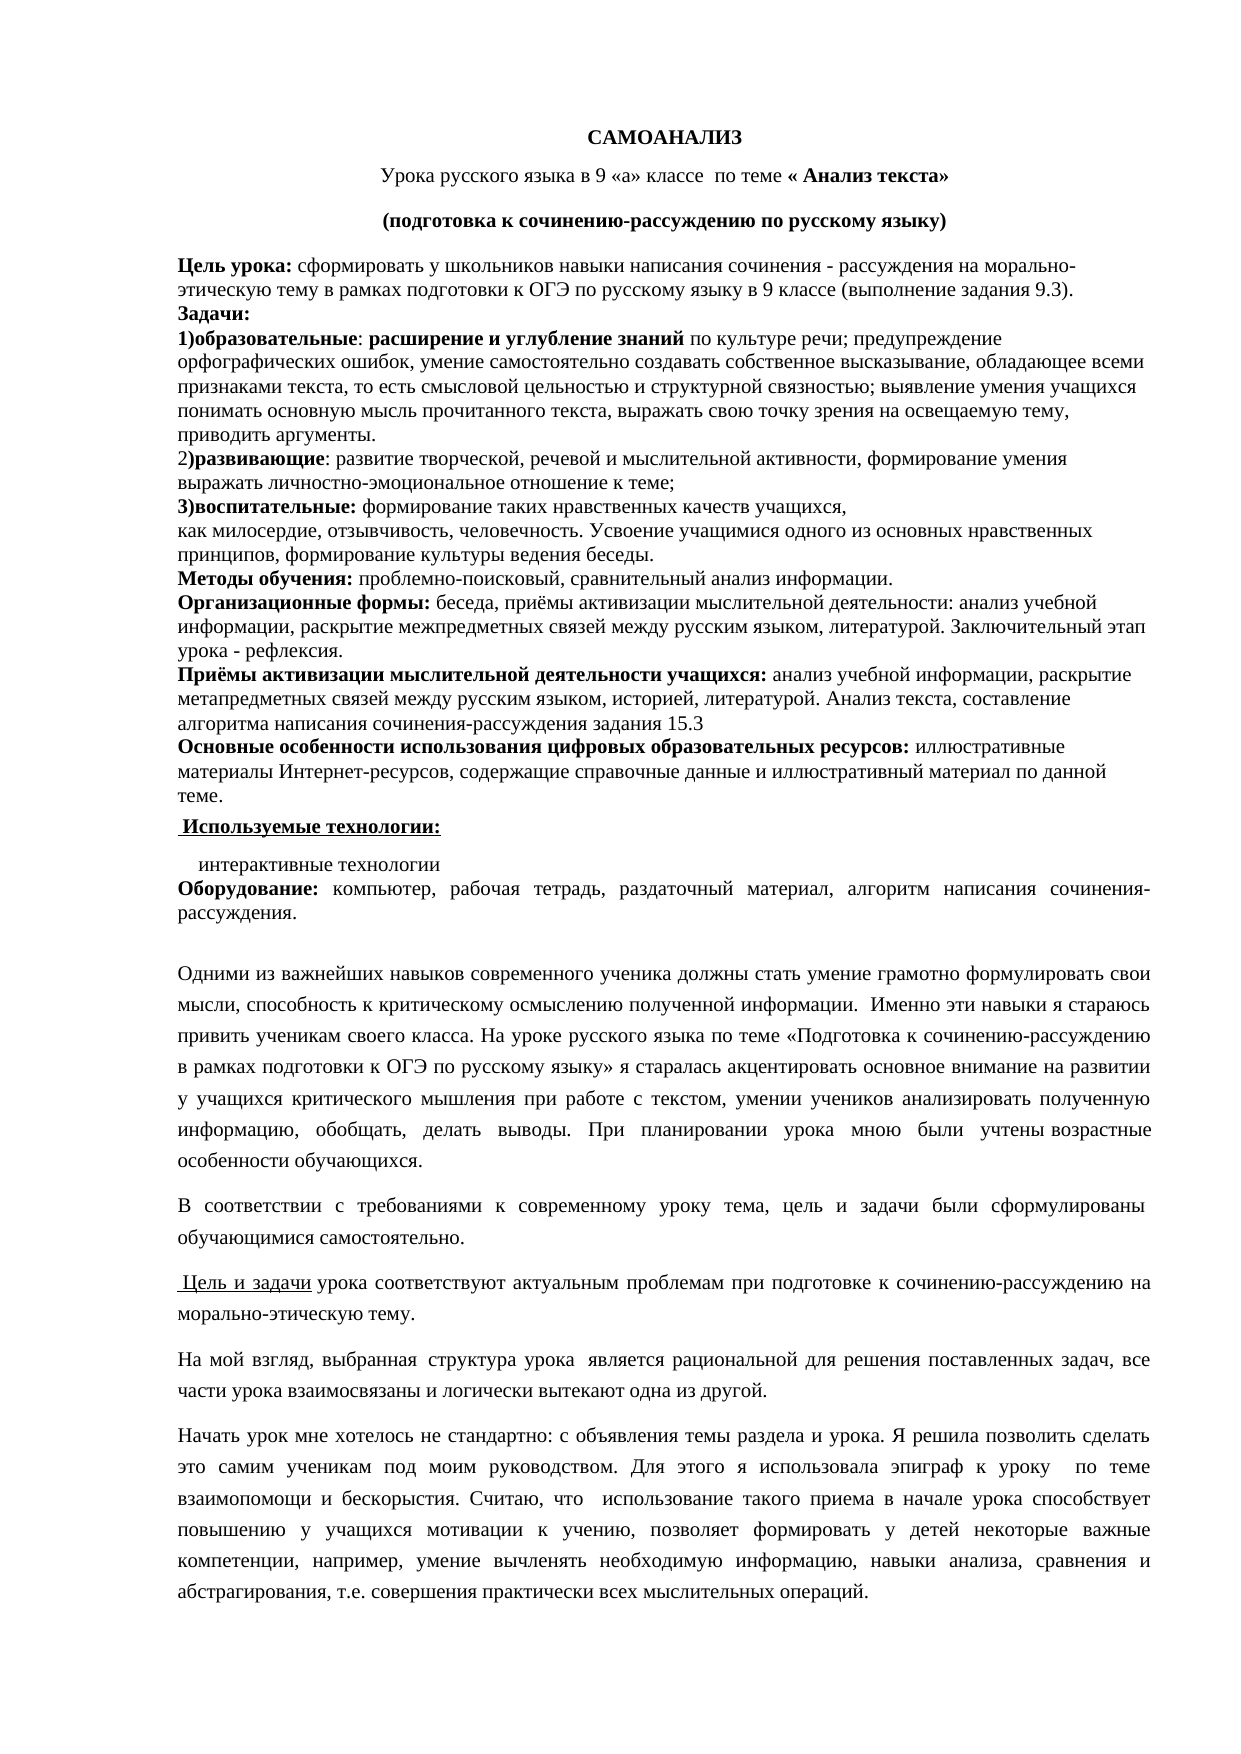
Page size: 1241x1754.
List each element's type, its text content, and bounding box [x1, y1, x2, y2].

text Цель и задачи урока соответствуют актуальным проблемам при подготовке к сочинению-рассуждению на морально-этическую тему. [177, 1263, 1152, 1325]
text На мой взгляд, выбранная структура урока является рациональной для решения поставленных задач, все части урока взаимосвязаны и логически вытекают одна из другой. [177, 1339, 1152, 1402]
text (подготовка к сочинению-рассуждению по русскому языку) [177, 208, 1152, 232]
text САМОАНАЛИЗ [177, 118, 1152, 149]
text Урока русского языка в 9 «а» классе по теме « Анализ текста» [177, 163, 1152, 187]
text Приёмы активизации мыслительной деятельности учащихся: анализ учебной информации, раскрытие метапредметных связей между русским языком, историей, литературой. Анализ текста, составление алгоритма написания сочинения-рассуждения задания 15.3 [177, 662, 1152, 734]
text Задачи: [177, 301, 1152, 325]
text Организационные формы: беседа, приёмы активизации мыслительной деятельности: анализ учебной информации, раскрытие межпредметных связей между русским языком, литературой. Заключительный этап урока - рефлексия. [177, 590, 1152, 662]
text 1)образовательные: расширение и углубление знаний по культуре речи; предупреждение орфографических ошибок, умение самостоятельно создавать собственное высказывание, обладающее всеми признаками текста, то есть смысловой цельностью и структурной связностью; выявление умения учащихся понимать основную мысль прочитанного текста, выражать свою точку зрения на освещаемую тему, приводить аргументы. [177, 325, 1152, 446]
text Начать урок мне хотелось не стандартно: с объявления темы раздела и урока. Я решила позволить сделать это самим ученикам под моим руководством. Для этого я использовала эпиграф к уроку по теме взаимопомощи и бескорыстия. Считаю, что использование такого приема в начале урока способствует повышению у учащихся мотивации к учению, позволяет формировать у детей некоторые важные компетенции, например, умение вычленять необходимую информацию, навыки анализа, сравнения и абстрагирования, т.е. совершения практически всех мыслительных операций. [177, 1416, 1152, 1603]
text 3)воспитательные: формирование таких нравственных качеств учащихся, [177, 494, 1152, 518]
text интерактивные технологии [177, 852, 1152, 876]
text 2)развивающие: развитие творческой, речевой и мыслительной активности, формирование умения выражать личностно-эмоциональное отношение к теме; [177, 446, 1152, 494]
text Основные особенности использования цифровых образовательных ресурсов: иллюстративные материалы Интернет-ресурсов, содержащие справочные данные и иллюстративный материал по данной теме. [177, 734, 1152, 807]
text как милосердие, отзывчивость, человечность. Усвоение учащимися одного из основных нравственных принципов, формирование культуры ведения беседы. [177, 518, 1152, 566]
text Оборудование: компьютер, рабочая тетрадь, раздаточный материал, алгоритм написания сочинения-рассуждения. [177, 876, 1152, 924]
text В соответствии с требованиями к современному уроку тема, цель и задачи были сформулированы обучающимися самостоятельно. [177, 1186, 1152, 1249]
text Цель урока: сформировать у школьников навыки написания сочинения - рассуждения на морально-этическую тему в рамках подготовки к ОГЭ по русскому языку в 9 классе (выполнение задания 9.3). [177, 253, 1152, 301]
text Используемые технологии: [177, 807, 1152, 838]
text Одними из важнейших навыков современного ученика должны стать умение грамотно формулировать свои мысли, способность к критическому осмыслению полученной информации. Именно эти навыки я стараюсь привить ученикам своего класса. На уроке русского языка по теме «Подготовка к сочинению-рассуждению в рамках подготовки к ОГЭ по русскому языку» я старалась акцентировать основное внимание на развитии у учащихся критического мышления при работе с текстом, умении учеников анализировать полученную информацию, обобщать, делать выводы. При планировании урока мною были учтены возрастные особенности обучающихся. [177, 953, 1152, 1172]
text Методы обучения: проблемно-поисковый, сравнительный анализ информации. [177, 566, 1152, 590]
